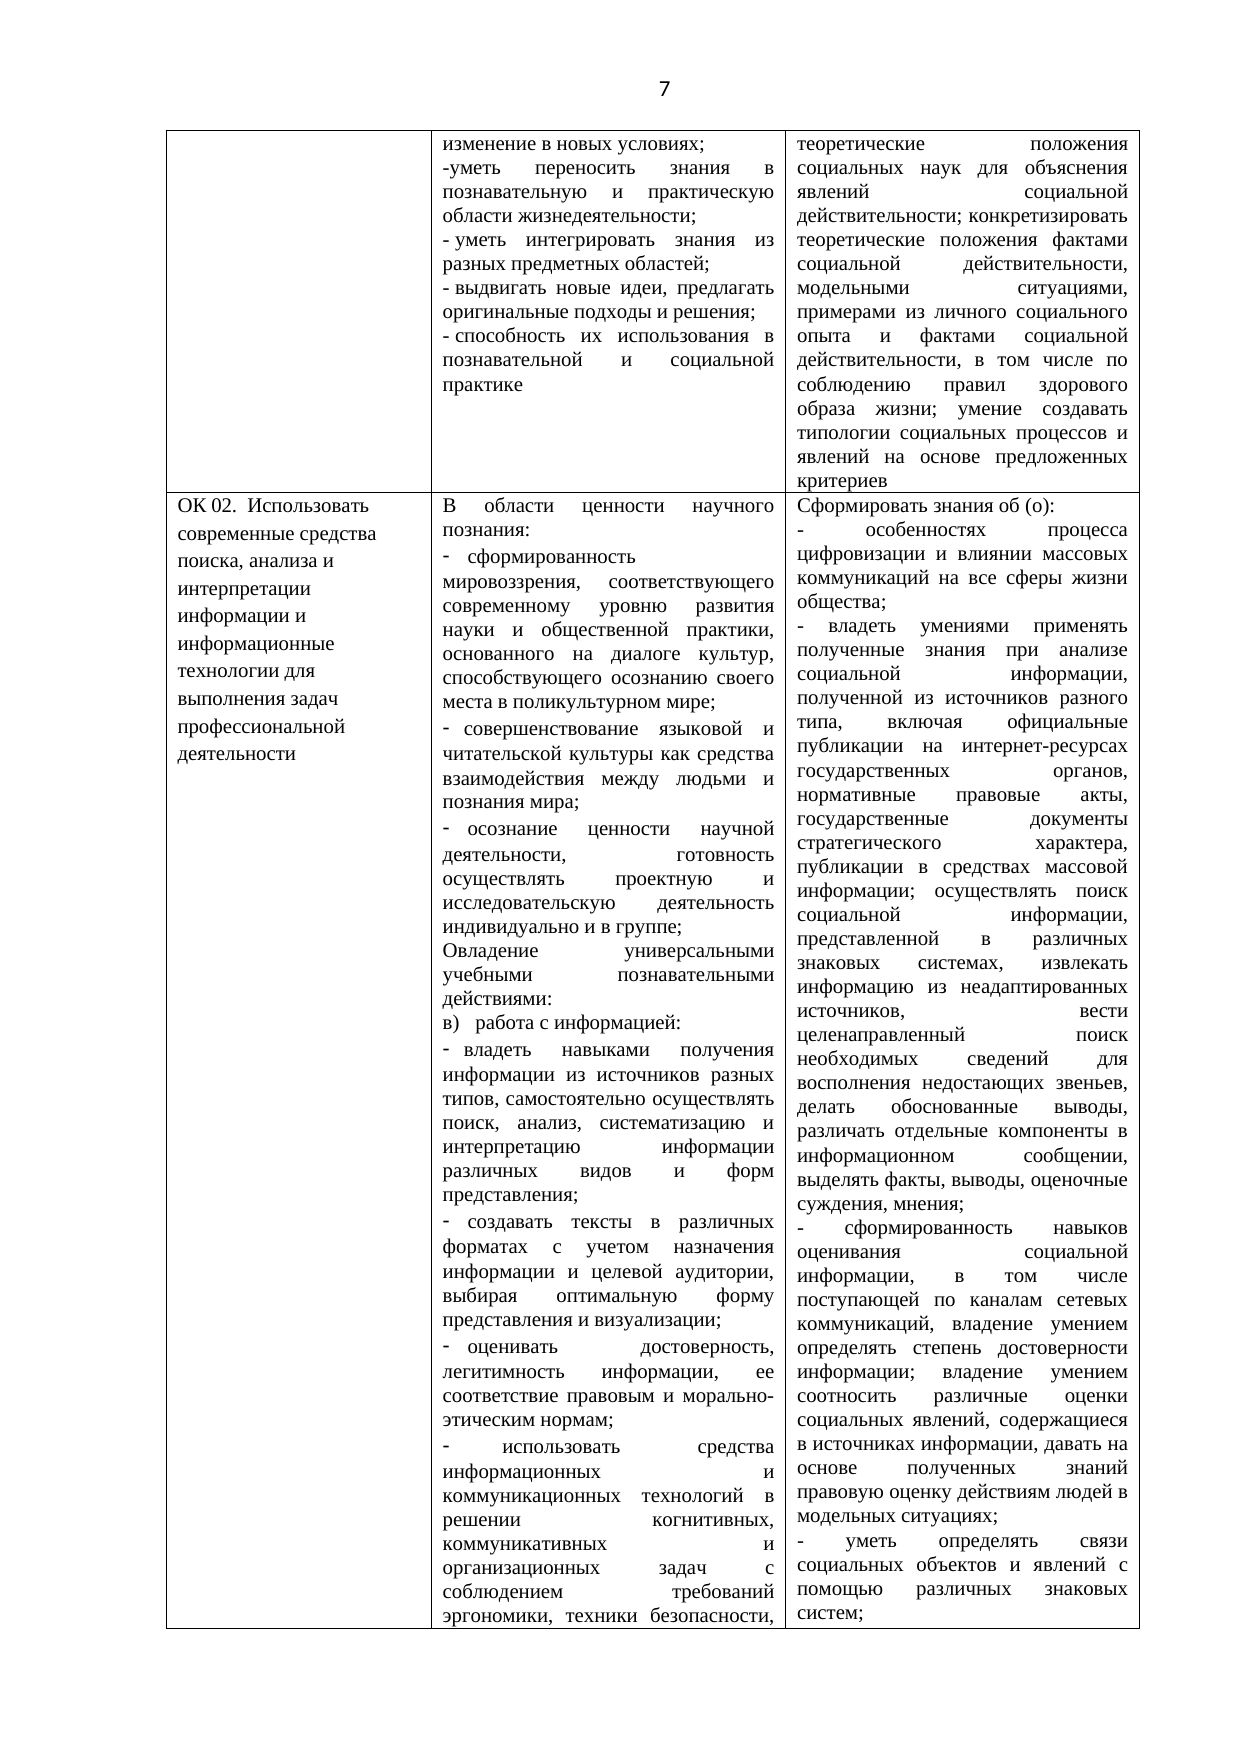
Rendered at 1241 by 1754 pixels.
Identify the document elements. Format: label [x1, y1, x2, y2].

table_cell [786, 493, 1139, 1627]
table_cell [432, 493, 785, 1627]
table_cell [432, 131, 785, 492]
table_cell [786, 131, 1139, 492]
table_cell [167, 493, 431, 1627]
table_cell [167, 131, 431, 492]
